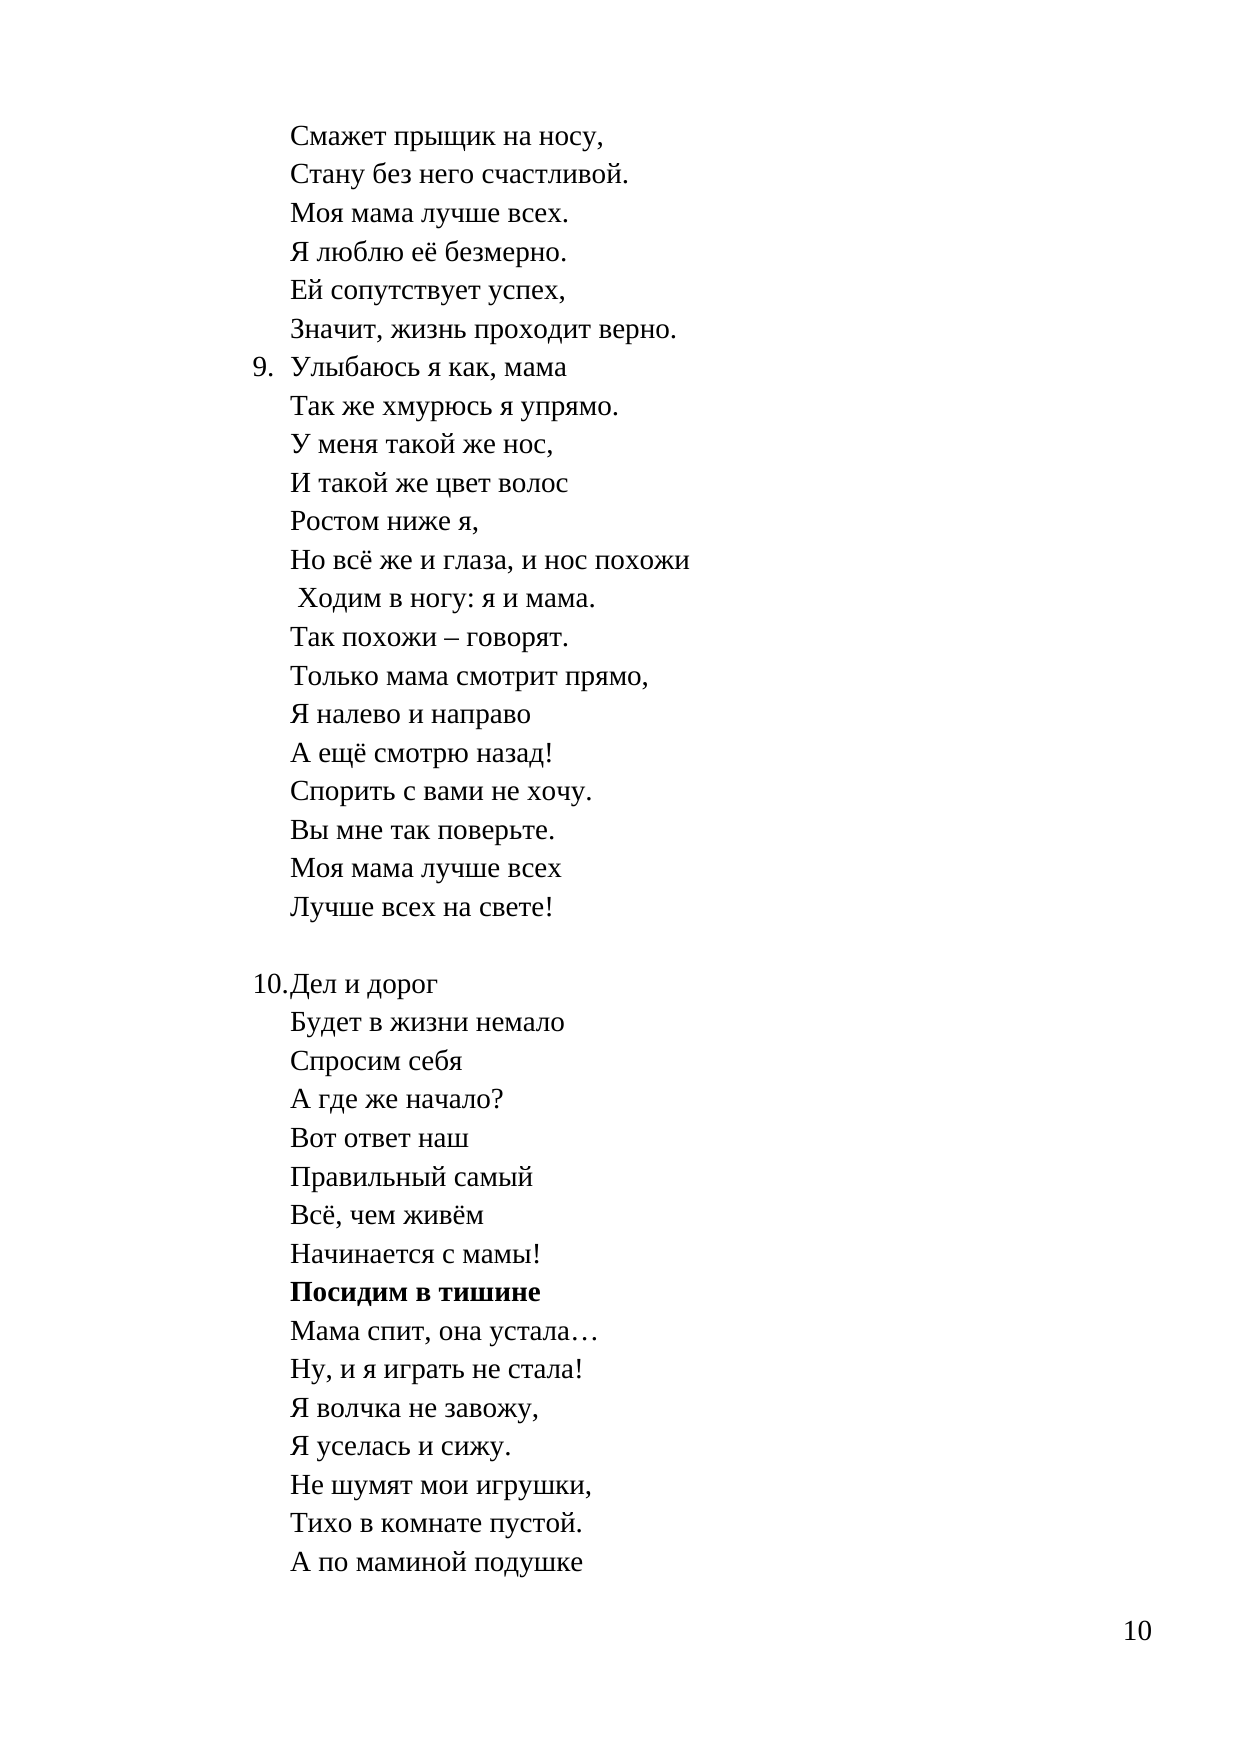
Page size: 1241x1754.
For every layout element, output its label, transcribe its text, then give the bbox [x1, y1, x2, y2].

list Улыбаюсь я как, мама [252, 349, 1152, 383]
list А где же начало? [290, 1082, 1152, 1115]
list Вы мне так поверьте. [290, 812, 1152, 845]
list Смажет прыщик на носу, [290, 118, 1152, 152]
list Будет в жизни немало [290, 1004, 1152, 1038]
list Стану без него счастливой. [290, 157, 1152, 190]
list Вот ответ наш [290, 1120, 1152, 1154]
list Значит, жизнь проходит верно. [290, 311, 1152, 344]
list Ходим в ногу: я и мама. [290, 581, 1152, 614]
list Правильный самый [290, 1159, 1152, 1192]
list А ещё смотрю назад! [290, 735, 1152, 768]
list Только мама смотрит прямо, [290, 658, 1152, 691]
list Ей сопутствует успех, [290, 272, 1152, 306]
list Так же хмурюсь я упрямо. [290, 388, 1152, 421]
list Ростом ниже я, [290, 503, 1152, 537]
list Спорить с вами не хочу. [290, 773, 1152, 807]
list Моя мама лучше всех [290, 850, 1152, 884]
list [290, 1236, 1152, 1578]
list Дел и дорог [252, 966, 1152, 999]
list Но всё же и глаза, и нос похожи [290, 542, 1152, 576]
list Я налево и направо [290, 696, 1152, 730]
list И такой же цвет волос [290, 465, 1152, 498]
list У меня такой же нос, [290, 426, 1152, 460]
list Я люблю её безмерно. [290, 234, 1152, 267]
list Всё, чем живём [290, 1197, 1152, 1231]
list Спросим себя [290, 1043, 1152, 1077]
list Моя мама лучше всех. [290, 195, 1152, 229]
list Лучше всех на свете! [290, 889, 1152, 922]
list Так похожи – говорят. [290, 619, 1152, 653]
